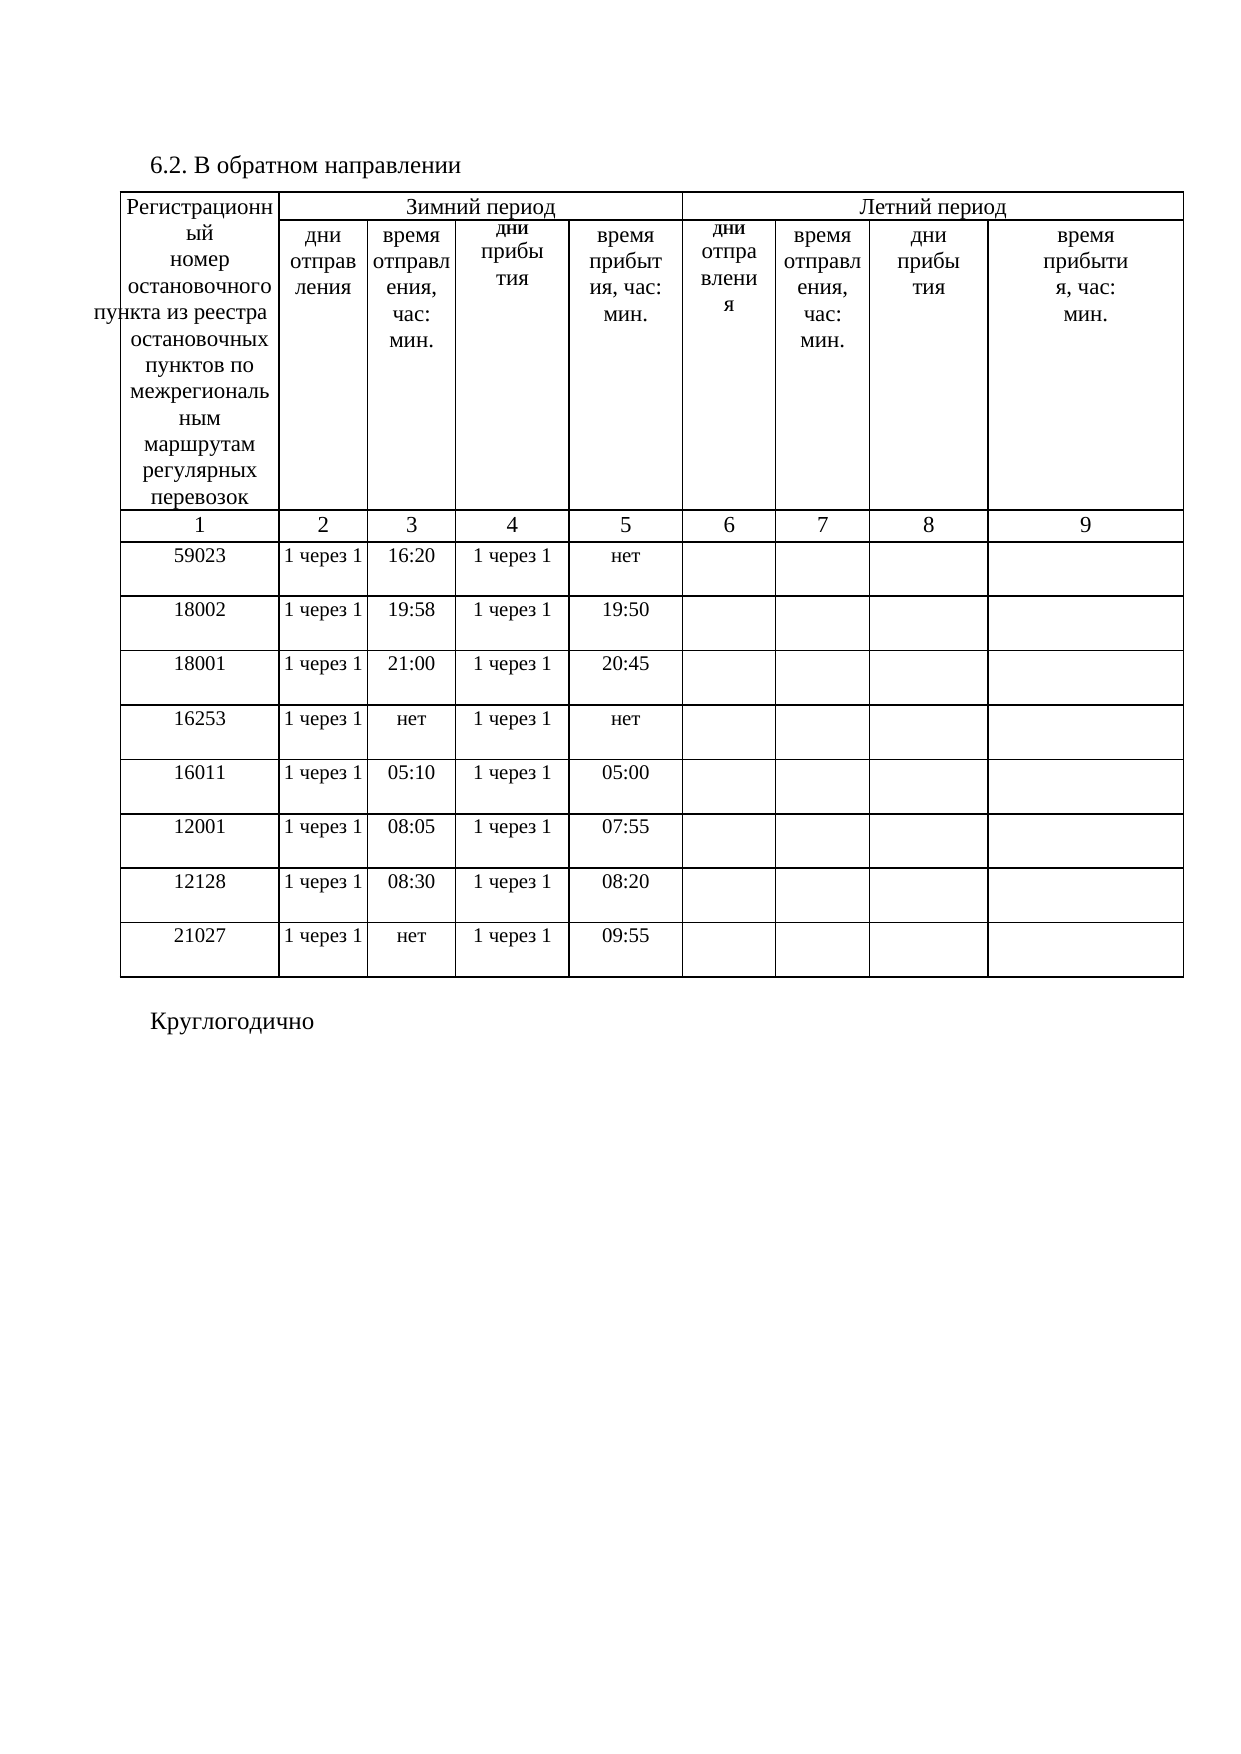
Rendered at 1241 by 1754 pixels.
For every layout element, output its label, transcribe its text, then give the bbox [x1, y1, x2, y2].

table_cell [776, 815, 869, 867]
table_cell [989, 923, 1183, 976]
table_cell 18002 [121, 597, 278, 650]
table_cell 08:20 [570, 869, 682, 922]
table_cell 05:10 [368, 760, 455, 813]
table_cell 1 через 1 [456, 815, 568, 867]
table_cell [989, 706, 1183, 758]
table_cell ДНИ отпра влени я [683, 221, 775, 509]
table_cell 1 через 1 [456, 651, 568, 704]
table_cell [989, 597, 1183, 650]
table_cell 5 [570, 511, 682, 541]
table_cell [776, 869, 869, 922]
table_cell 07:55 [570, 815, 682, 867]
table_cell [989, 869, 1183, 922]
table_header Летний период [683, 193, 1183, 219]
table_cell ДНИ прибы тия [456, 221, 568, 509]
table_cell [683, 706, 775, 758]
table_cell [776, 760, 869, 813]
table_cell 1 через 1 [280, 869, 367, 922]
table_cell [870, 706, 987, 758]
table_cell время отправл ения, час: мин. [776, 221, 869, 509]
table_cell 7 [776, 511, 869, 541]
table_cell дни отправ ления [280, 221, 367, 509]
table_cell [989, 815, 1183, 867]
table_cell дни прибы тия [870, 221, 987, 509]
table_cell 1 через 1 [456, 760, 568, 813]
table_cell 12001 [121, 815, 278, 867]
table_cell [776, 543, 869, 595]
table_cell [870, 760, 987, 813]
table_cell нет [368, 706, 455, 758]
table_cell 1 через 1 [456, 597, 568, 650]
table_cell [683, 815, 775, 867]
table_cell 21:00 [368, 651, 455, 704]
table_cell [683, 651, 775, 704]
table_cell 16:20 [368, 543, 455, 595]
table_header Регистрационный номер остановочного пункта из реестра остановочных пунктов по межрегиональным маршрутам регулярных перевозок [121, 193, 278, 509]
table_cell 21027 [121, 923, 278, 976]
text Круглогодично [150, 1006, 1090, 1035]
table_cell 1 через 1 [280, 760, 367, 813]
table_cell [776, 651, 869, 704]
table_cell 19:50 [570, 597, 682, 650]
table_cell 1 через 1 [280, 543, 367, 595]
table_cell [870, 597, 987, 650]
table_cell 05:00 [570, 760, 682, 813]
table_cell 12128 [121, 869, 278, 922]
table_cell 09:55 [570, 923, 682, 976]
table_cell [989, 543, 1183, 595]
table_cell 1 через 1 [280, 923, 367, 976]
table_cell [683, 869, 775, 922]
table_cell 1 через 1 [456, 869, 568, 922]
text 6.2. В обратном направлении [150, 150, 1090, 179]
table_cell [683, 597, 775, 650]
table_cell 08:30 [368, 869, 455, 922]
table_cell [776, 923, 869, 976]
table_cell [776, 597, 869, 650]
table_cell 1 через 1 [280, 597, 367, 650]
table_cell [870, 543, 987, 595]
table_cell [683, 923, 775, 976]
table_cell 1 через 1 [456, 706, 568, 758]
table_cell время прибыт ия, час: мин. [570, 221, 682, 509]
table_header Зимний период [280, 193, 682, 219]
table_cell нет [368, 923, 455, 976]
table_cell [870, 651, 987, 704]
table_cell 16253 [121, 706, 278, 758]
table_cell 19:58 [368, 597, 455, 650]
table_cell 08:05 [368, 815, 455, 867]
table_cell 1 через 1 [280, 706, 367, 758]
table_cell [683, 760, 775, 813]
table_cell 20:45 [570, 651, 682, 704]
table_cell 1 через 1 [456, 923, 568, 976]
table_cell [989, 651, 1183, 704]
table_cell 18001 [121, 651, 278, 704]
table_cell нет [570, 543, 682, 595]
table_cell 4 [456, 511, 568, 541]
table_cell [776, 706, 869, 758]
table_cell 9 [989, 511, 1183, 541]
table_cell [870, 869, 987, 922]
table_cell 16011 [121, 760, 278, 813]
table_cell [870, 923, 987, 976]
table_cell время прибыти я, час: мин. [989, 221, 1183, 509]
table_cell время отправл ения, час: мин. [368, 221, 455, 509]
table_cell [989, 760, 1183, 813]
table_cell [870, 815, 987, 867]
table_cell [683, 543, 775, 595]
table_cell 6 [683, 511, 775, 541]
table_cell 3 [368, 511, 455, 541]
table_cell 1 через 1 [280, 815, 367, 867]
table_cell 8 [870, 511, 987, 541]
table_cell 59023 [121, 543, 278, 595]
table_cell нет [570, 706, 682, 758]
table_cell 1 через 1 [456, 543, 568, 595]
table_cell 1 [121, 511, 278, 541]
table_cell 1 через 1 [280, 651, 367, 704]
table_cell 2 [280, 511, 367, 541]
